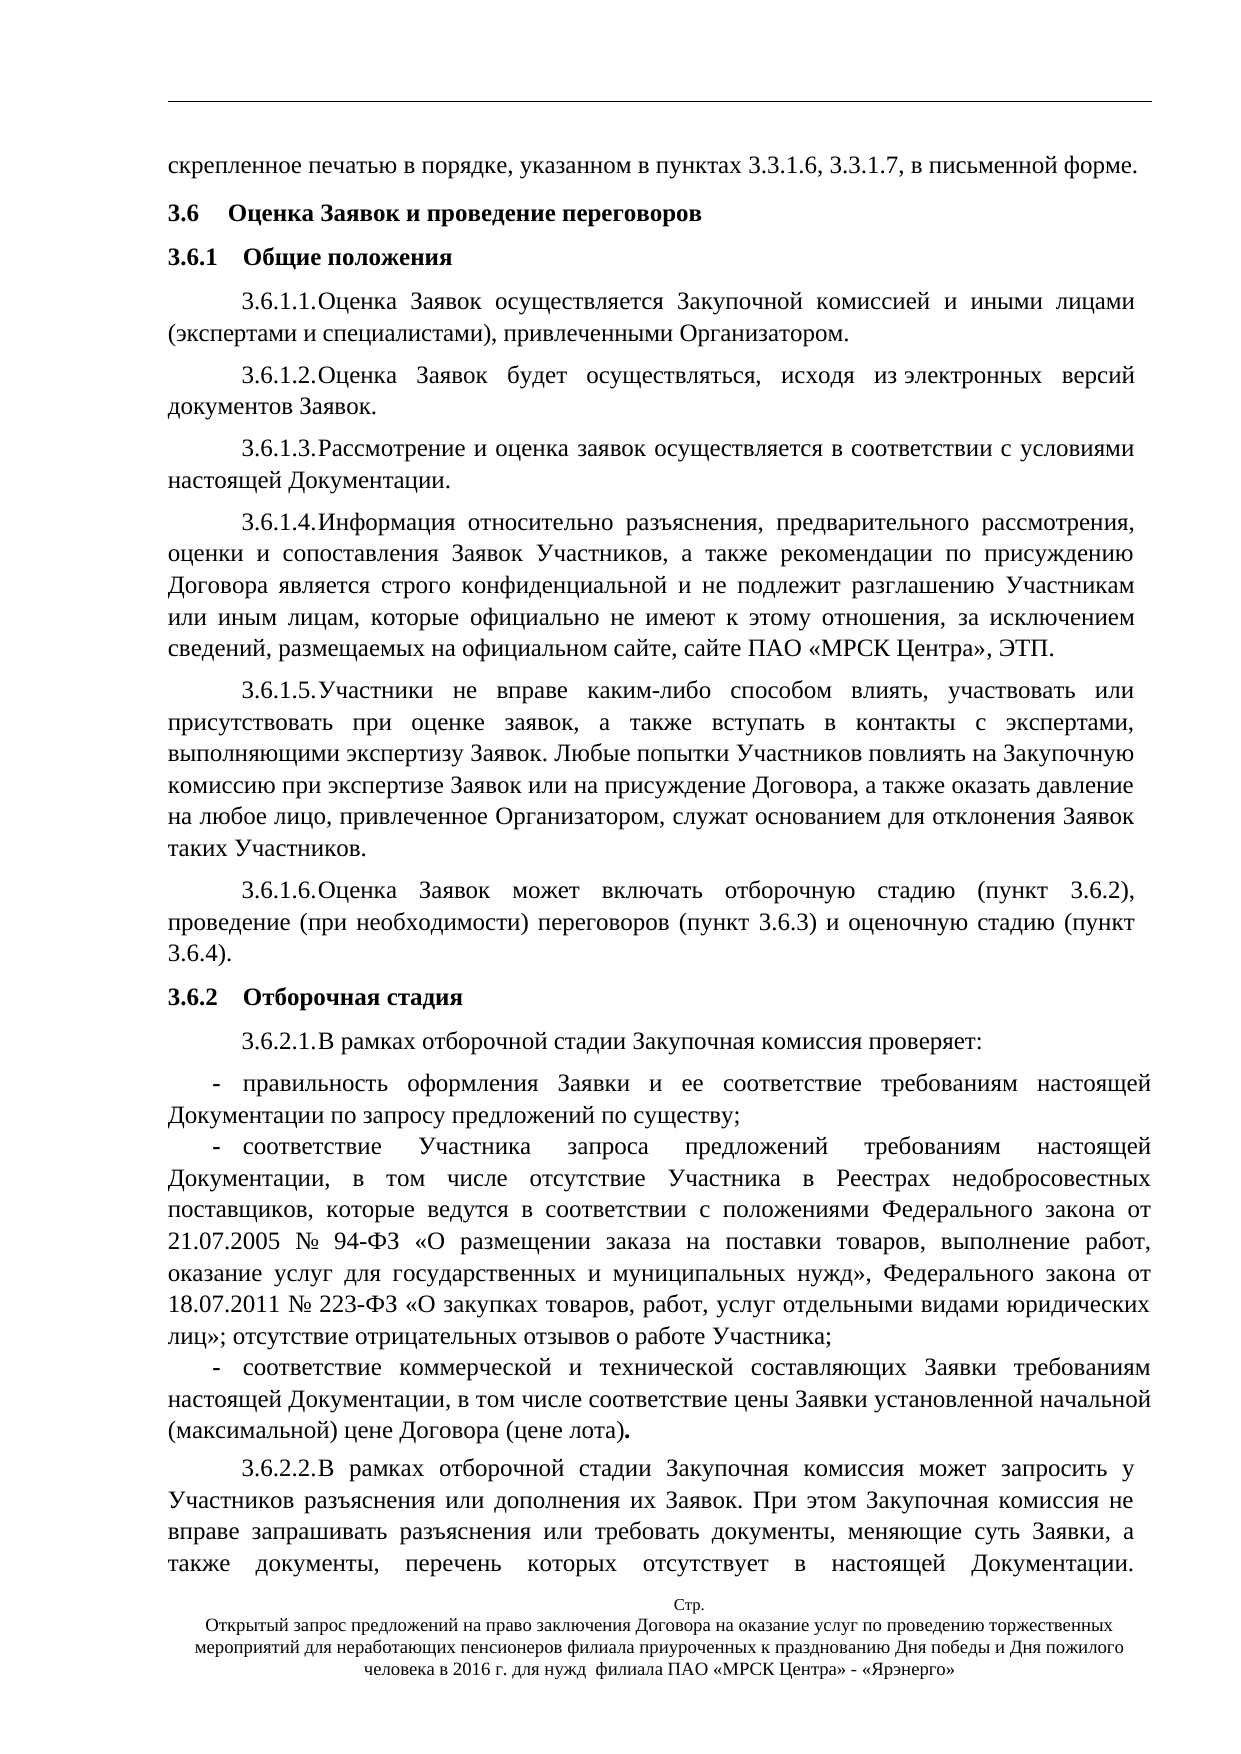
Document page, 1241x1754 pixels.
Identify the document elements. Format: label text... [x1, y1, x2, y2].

list Участники не вправе каким-либо способом влиять, участвовать или присутствовать при оценке заявок, а также вступать в контакты с экспертами, выполняющими экспертизу Заявок. Любые попытки Участников повлиять на Закупочную комиссию при экспертизе Заявок или на присуждение Договора, а также оказать давление на любое лицо, привлеченное Организатором, служат основанием для отклонения Заявок таких Участников. [168, 675, 1135, 862]
list соответствие коммерческой и технической составляющих Заявки требованиям настоящей Документации, в том числе соответствие цены Заявки установленной начальной (максимальной) цене Договора (цене лота). [168, 1352, 1152, 1444]
list Информация относительно разъяснения, предварительного рассмотрения, оценки и сопоставления Заявок Участников, а также рекомендации по присуждению Договора является строго конфиденциальной и не подлежит разглашению Участникам или иным лицам, которые официально не имеют к этому отношения, за исключением сведений, размещаемых на официальном сайте, сайте ПАО «МРСК Центра», ЭТП. [168, 507, 1135, 662]
list Оценка Заявок осуществляется Закупочной комиссией и иными лицами (экспертами и специалистами), привлеченными Организатором. [168, 286, 1135, 347]
list соответствие Участника запроса предложений требованиям настоящей Документации, в том числе отсутствие Участника в Реестрах недобросовестных поставщиков, которые ведутся в соответствии с положениями Федерального закона от 21.07.2005 № 94-ФЗ «О размещении заказа на поставки товаров, выполнение работ, оказание услуг для государственных и муниципальных нужд», Федерального закона от 18.07.2011 № 223-ФЗ «О закупках товаров, работ, услуг отдельными видами юридических лиц»; отсутствие отрицательных отзывов о работе Участника; [168, 1131, 1152, 1349]
list правильность оформления Заявки и ее соответствие требованиям настоящей Документации по запросу предложений по существу; [168, 1068, 1152, 1128]
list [168, 150, 1152, 179]
list Оценка Заявок может включать отборочную стадию (пункт 3.6.2), проведение (при необходимости) переговоров (пункт 3.6.3) и оценочную стадию (пункт 3.6.4). [168, 875, 1135, 967]
list Оценка Заявок будет осуществляться, исходя из электронных версий документов Заявок. [168, 360, 1135, 420]
subtitle Отборочная стадия [168, 982, 1152, 1011]
list В рамках отборочной стадии Закупочная комиссия проверяет: [168, 1026, 1135, 1055]
list Рассмотрение и оценка заявок осуществляется в соответствии с условиями настоящей Документации. [168, 433, 1135, 494]
subtitle Оценка Заявок и проведение переговоров [168, 198, 1152, 227]
subtitle Общие положения [168, 242, 1152, 271]
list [168, 1453, 1135, 1577]
